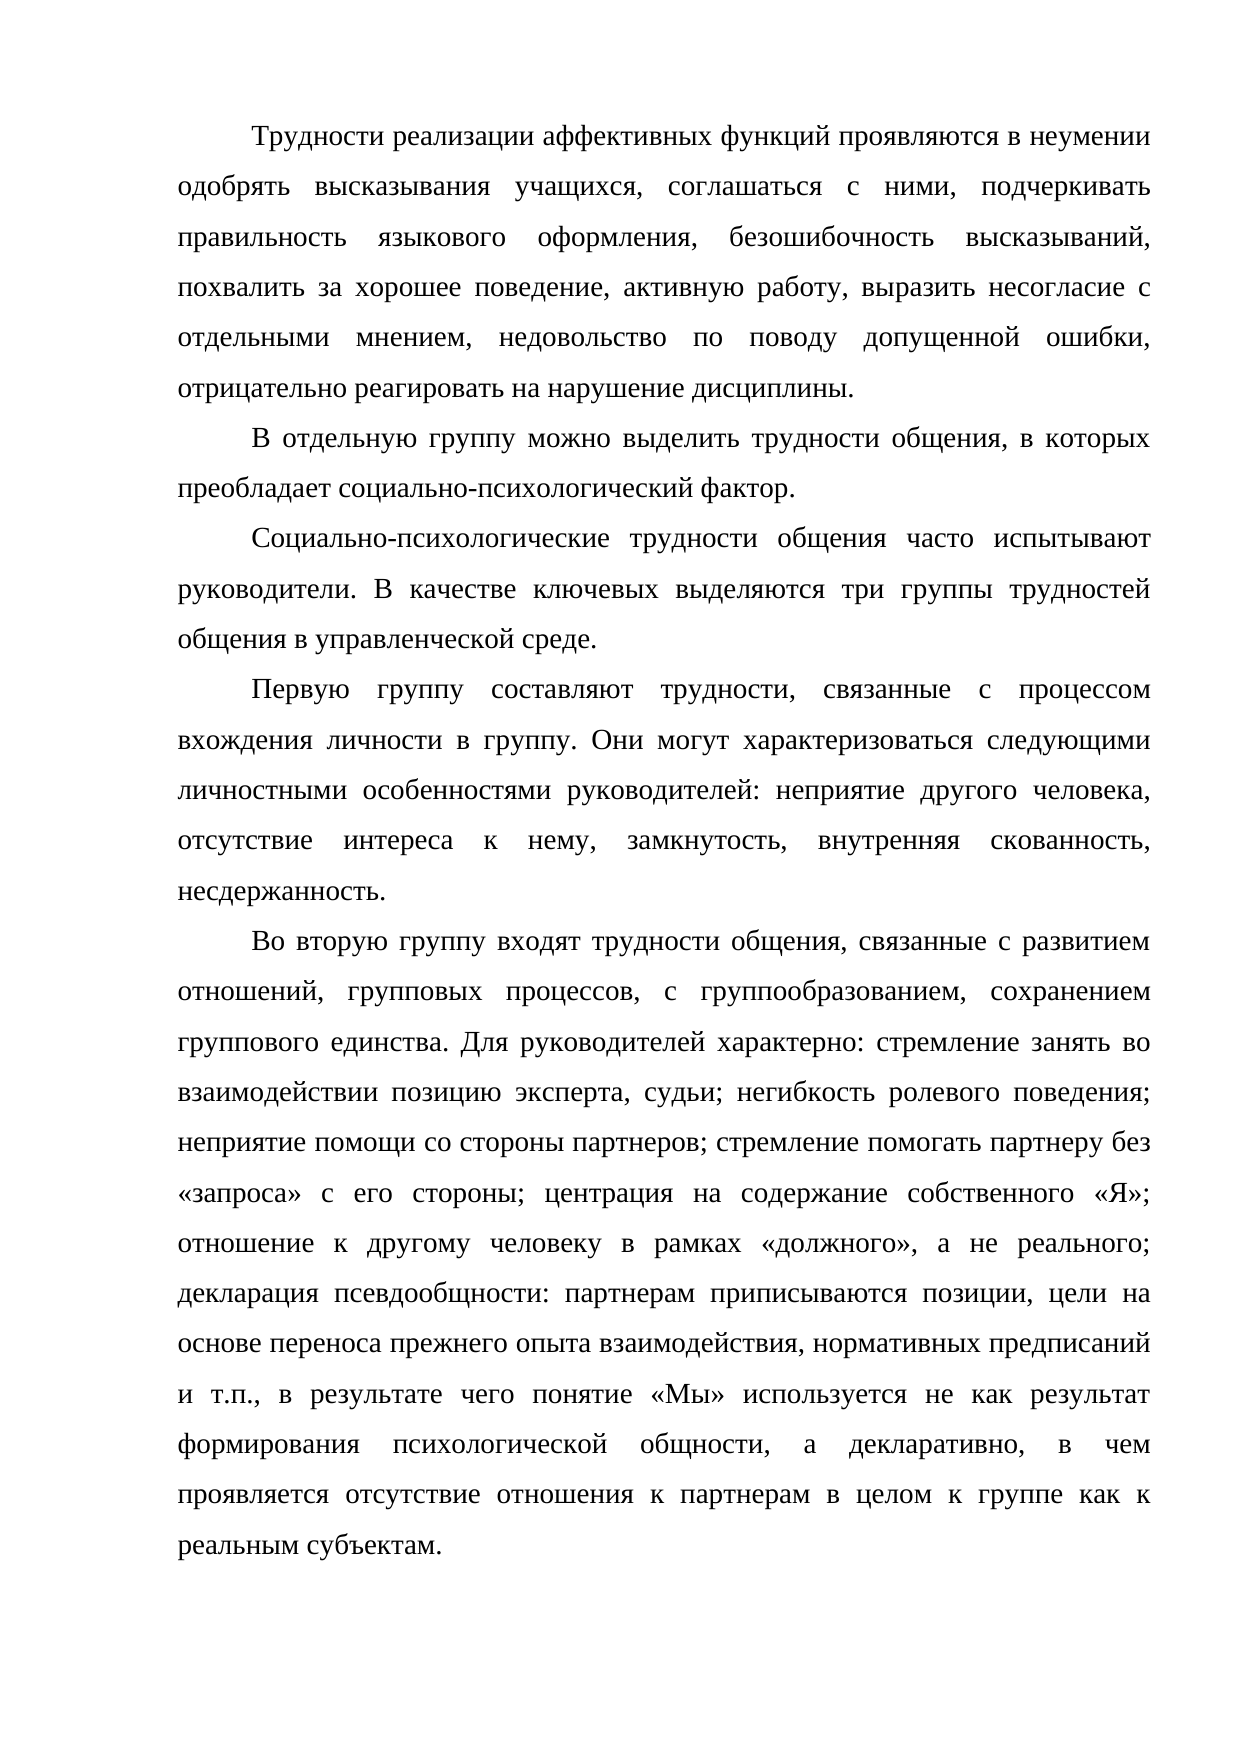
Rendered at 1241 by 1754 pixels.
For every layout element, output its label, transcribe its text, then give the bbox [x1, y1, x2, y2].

text Во вторую группу входят трудности общения, связанные с развитием отношений, групповых процессов, с группообразованием, сохранением группового единства. Для руководителей характерно: стремление занять во взаимодействии позицию эксперта, судьи; негибкость ролевого поведения; неприятие помощи со стороны партнеров; стремление помогать партнеру без «запроса» с его стороны; центрация на содержание собственного «Я»; отношение к другому человеку в рамках «должного», а не реального; декларация псевдообщности: партнерам приписываются позиции, цели на основе переноса прежнего опыта взаимодействия, нормативных предписаний и т.п., в результате чего понятие «Мы» используется не как результат формирования психологической общности, а декларативно, в чем проявляется отсутствие отношения к партнерам в целом к группе как к реальным субъектам. [177, 923, 1152, 1560]
text Первую группу составляют трудности, связанные с процессом вхождения личности в группу. Они могут характеризоваться следующими личностными особенностями руководителей: неприятие другого человека, отсутствие интереса к нему, замкнутость, внутренняя скованность, несдержанность. [177, 672, 1152, 906]
text Трудности реализации аффективных функций проявляются в неумении одобрять высказывания учащихся, соглашаться с ними, подчеркивать правильность языкового оформления, безошибочность высказываний, похвалить за хорошее поведение, активную работу, выразить несогласие с отдельными мнением, недовольство по поводу допущенной ошибки, отрицательно реагировать на нарушение дисциплины. [177, 118, 1152, 403]
text Социально-психологические трудности общения часто испытывают руководители. В качестве ключевых выделяются три группы трудностей общения в управленческой среде. [177, 521, 1152, 655]
text В отдельную группу можно выделить трудности общения, в которых преобладает социально-психологический фактор. [177, 420, 1152, 504]
